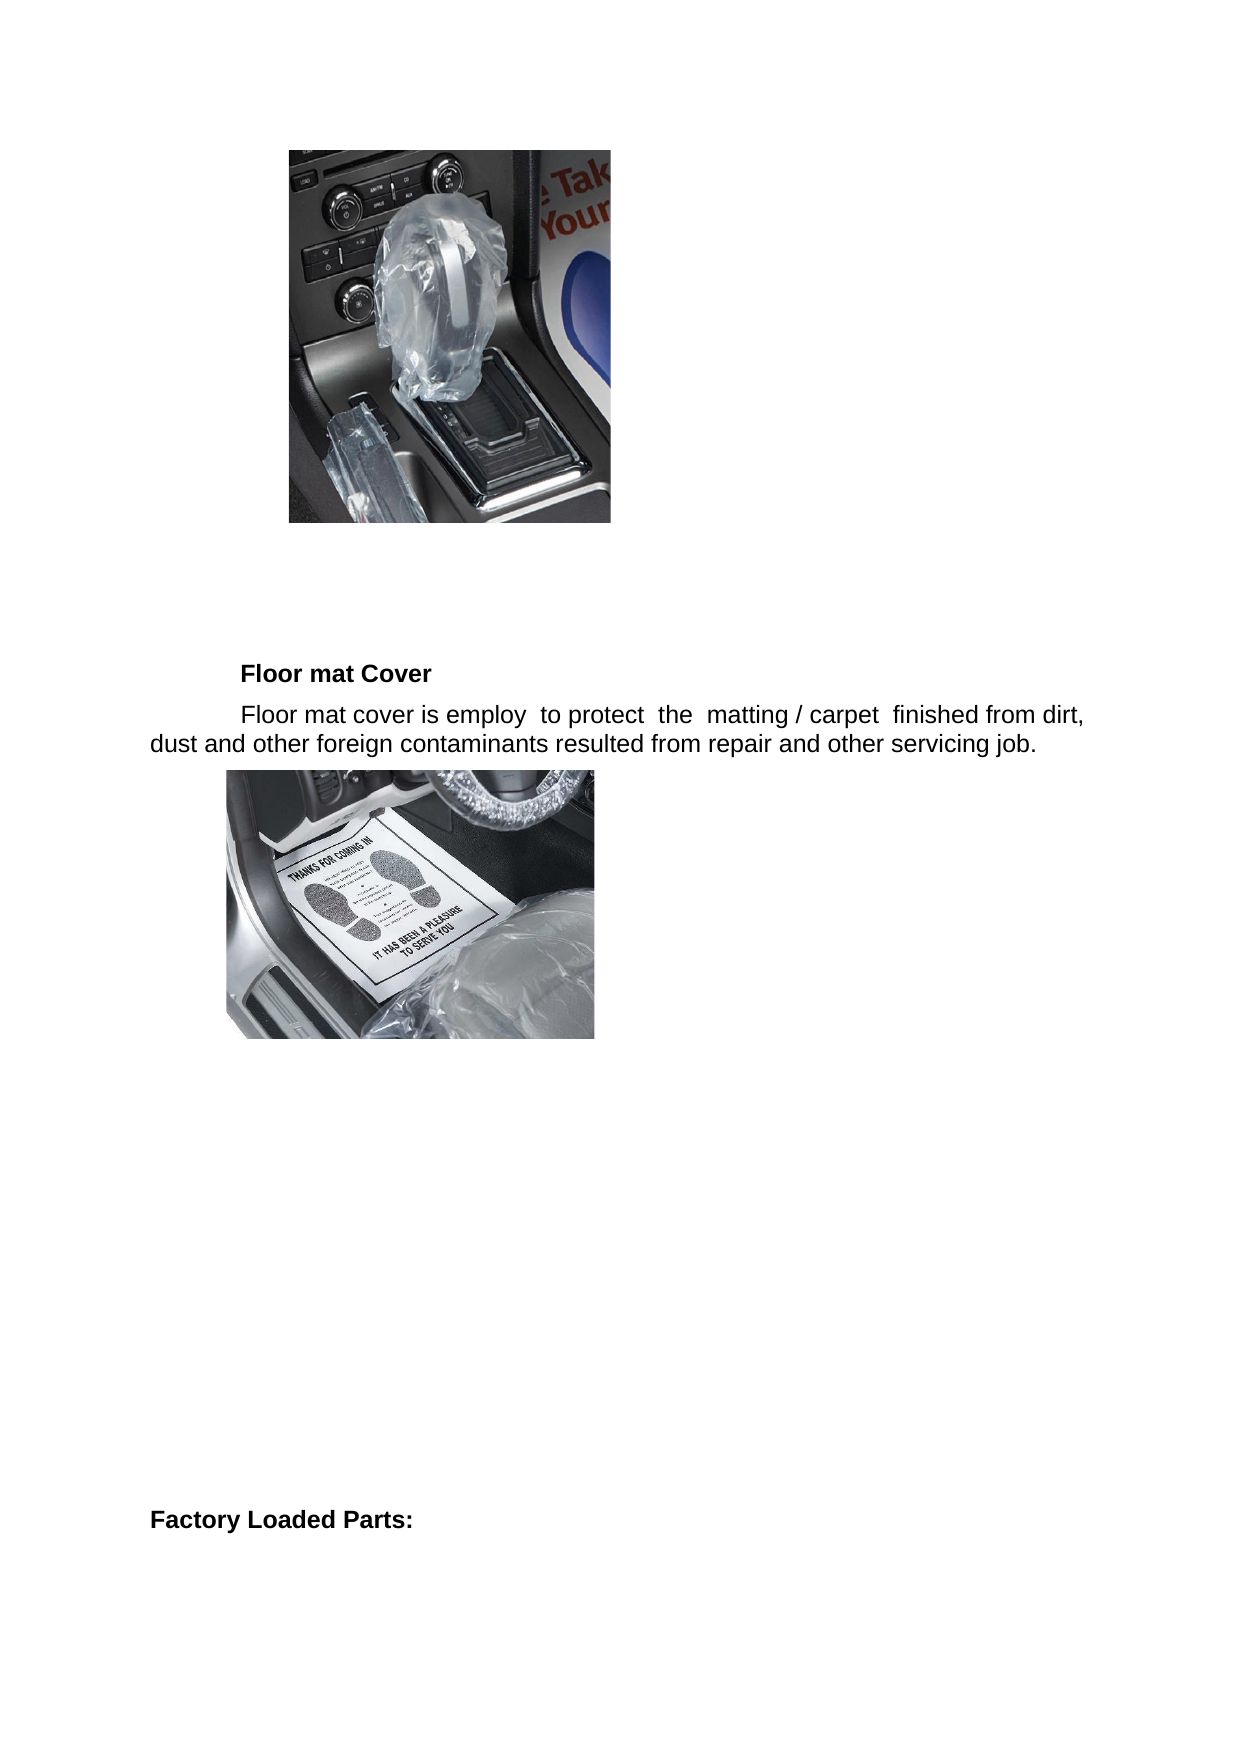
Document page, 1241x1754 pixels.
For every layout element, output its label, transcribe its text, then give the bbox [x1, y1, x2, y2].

picture [226, 770, 595, 1039]
text Floor mat Cover [150, 659, 1090, 688]
picture [288, 150, 611, 523]
text Floor mat cover is employ to protect the matting / carpet finished from dirt, dust and other foreign contaminants resulted from repair and other servicing job. [150, 700, 1090, 758]
text Factory Loaded Parts: [150, 1504, 1090, 1533]
